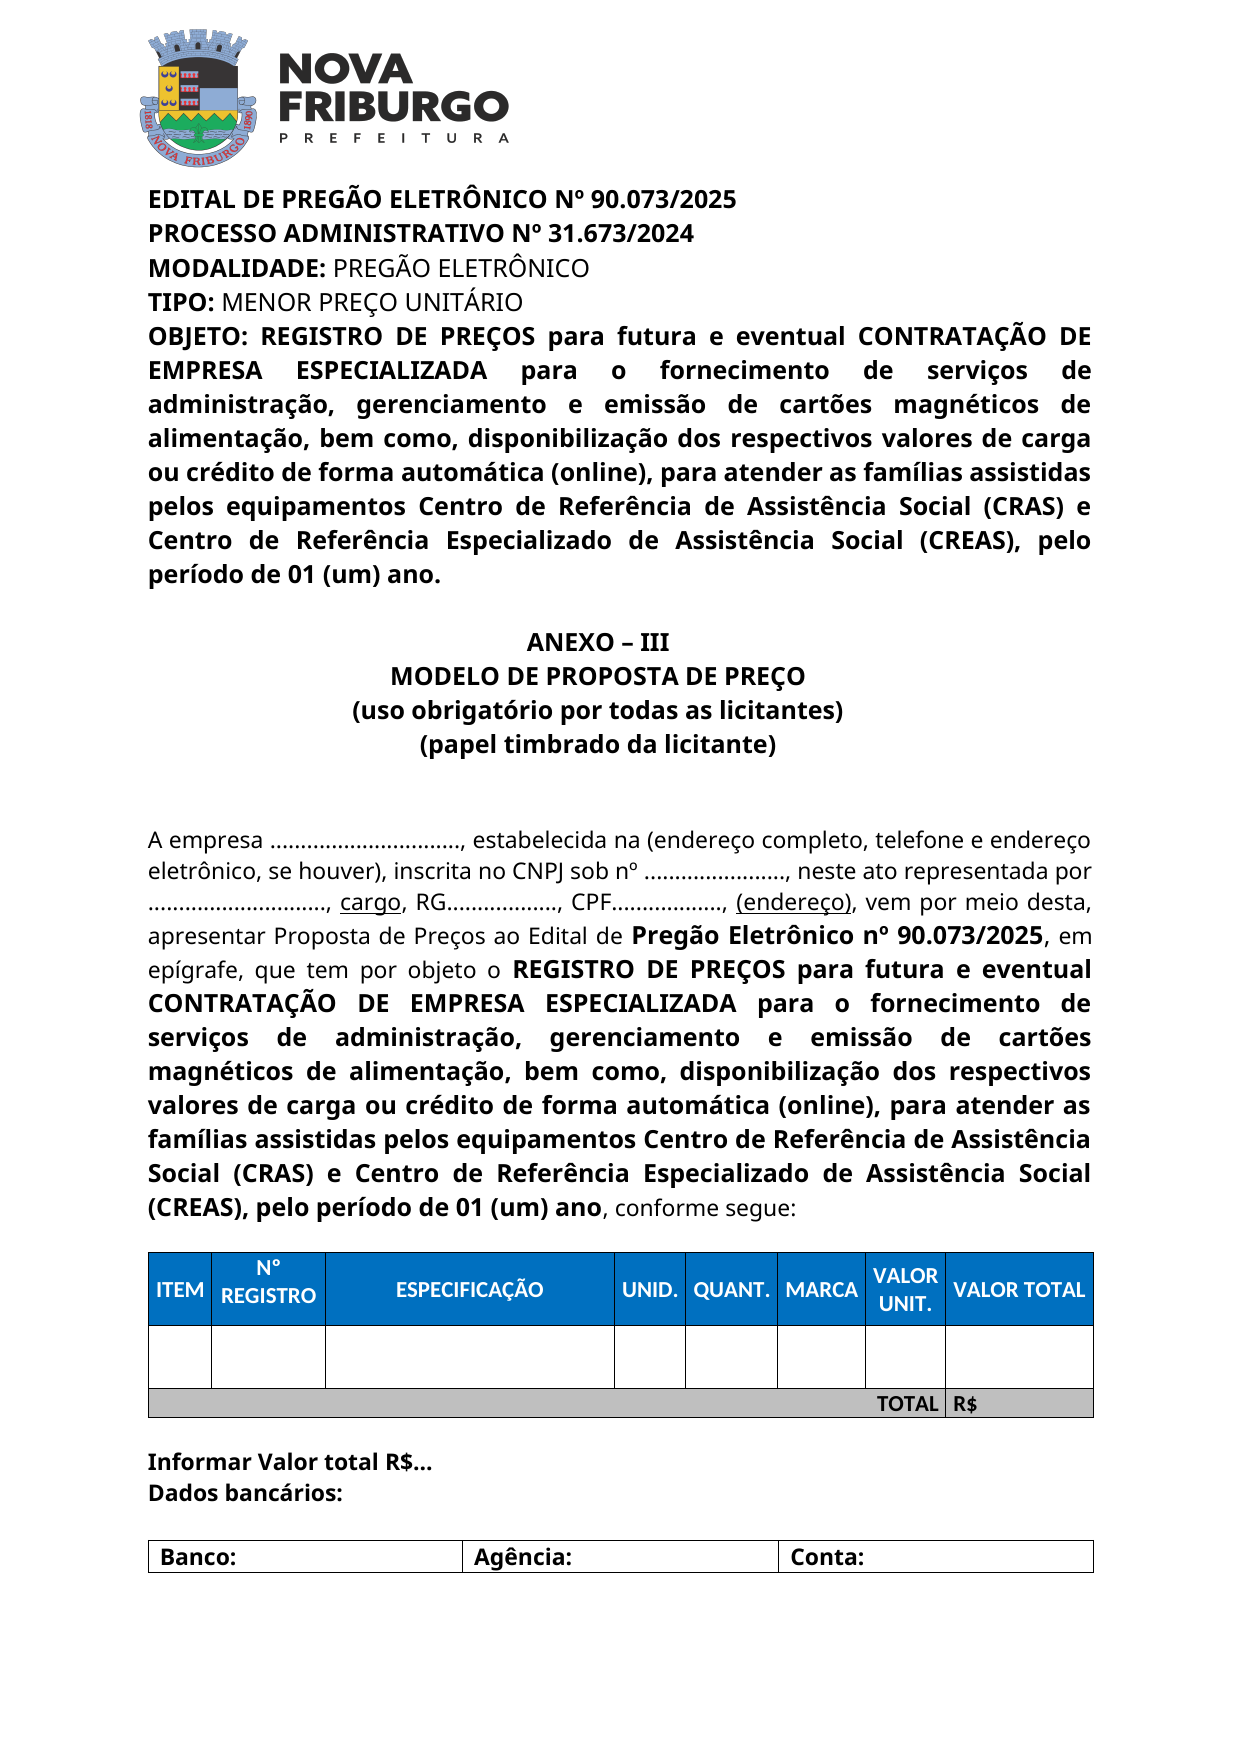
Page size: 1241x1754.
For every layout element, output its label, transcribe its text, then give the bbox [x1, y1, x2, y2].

table_cell [212, 1326, 325, 1388]
text Modelo de proposta DE PREÇO [103, 659, 1092, 693]
table_cell [149, 1326, 211, 1388]
text ANEXO – III [103, 625, 1092, 659]
table_header QUANT. [686, 1253, 777, 1325]
picture [126, 23, 523, 168]
table_cell [778, 1326, 865, 1388]
table_cell [946, 1326, 1093, 1388]
table_header ESPECIFICAÇÃO [326, 1253, 614, 1325]
table_cell [686, 1326, 777, 1388]
text Informar Valor total R$... [148, 1446, 1092, 1477]
table_header ITEM [149, 1253, 211, 1325]
table_cell TOTAL [149, 1389, 945, 1417]
text TIPO: MENOR PREÇO UNITÁRIO [148, 284, 1092, 318]
table_header VALOR TOTAL [946, 1253, 1093, 1325]
text MODALIDADE: PREGÃO ELETRÔNICO [148, 250, 1092, 284]
text A empresa ..............................., estabelecida na (endereço completo, telefone e endereço eletrônico, se houver), inscrita no CNPJ sob nº ......................., neste ato representada por ............................., cargo, RG.................., CPF.................., (endereço), vem por meio desta, apresentar Proposta de Preços ao Edital de Pregão Eletrônico nº 90.073/2025, em epígrafe, que tem por objeto o REGISTRO DE PREÇOS para futura e eventual CONTRATAÇÃO DE EMPRESA ESPECIALIZADA para o fornecimento de serviços de administração, gerenciamento e emissão de cartões magnéticos de alimentação, bem como, disponibilização dos respectivos valores de carga ou crédito de forma automática (online), para atender as famílias assistidas pelos equipamentos Centro de Referência de Assistência Social (CRAS) e Centro de Referência Especializado de Assistência Social (CREAS), pelo período de 01 (um) ano, conforme segue: [148, 824, 1092, 1224]
text (uso obrigatório por todas as licitantes) [103, 693, 1092, 727]
table_header Banco: [149, 1541, 462, 1572]
table_header Conta: [779, 1541, 1093, 1572]
text (papel timbrado da licitante) [103, 727, 1092, 761]
table_header Nº REGISTRO [212, 1253, 325, 1325]
text PROCESSO ADMINISTRATIVO Nº 31.673/2024 [148, 216, 1092, 250]
table_header VALOR UNIT. [866, 1253, 945, 1325]
table_header UNID. [615, 1253, 685, 1325]
text EDITAL DE PREGÃO ELETRÔNICO Nº 90.073/2025 [148, 182, 1092, 216]
table_cell [326, 1326, 614, 1388]
table_header Agência: [463, 1541, 778, 1572]
table_header MARCA [778, 1253, 865, 1325]
text Dados bancários: [148, 1477, 1092, 1508]
table_cell [866, 1326, 945, 1388]
text OBJETO: REGISTRO DE PREÇOS para futura e eventual CONTRATAÇÃO DE EMPRESA ESPECIALIZADA para o fornecimento de serviços de administração, gerenciamento e emissão de cartões magnéticos de alimentação, bem como, disponibilização dos respectivos valores de carga ou crédito de forma automática (online), para atender as famílias assistidas pelos equipamentos Centro de Referência de Assistência Social (CRAS) e Centro de Referência Especializado de Assistência Social (CREAS), pelo período de 01 (um) ano. [148, 318, 1092, 591]
table_cell [615, 1326, 685, 1388]
table_cell R$ [946, 1389, 1093, 1417]
